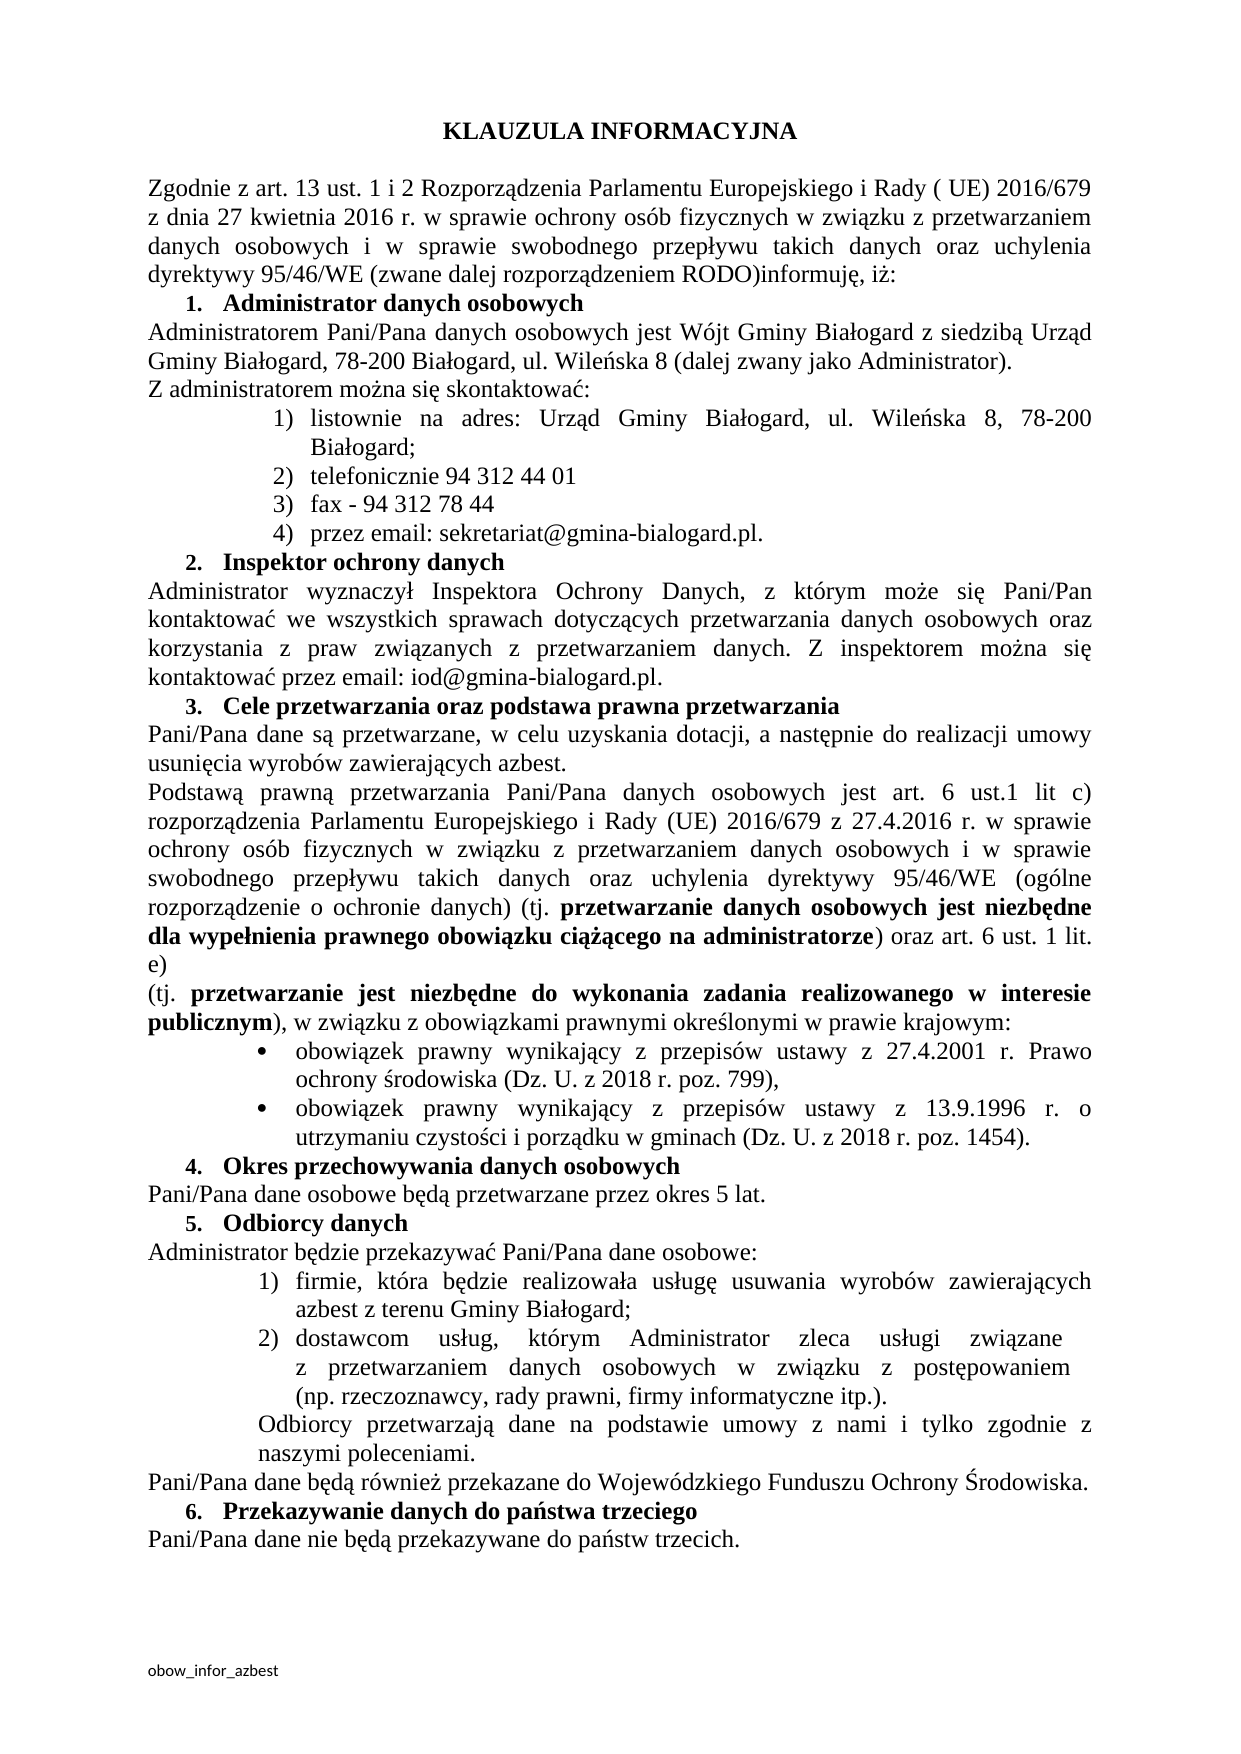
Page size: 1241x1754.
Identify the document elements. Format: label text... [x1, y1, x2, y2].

list obowiązek prawny wynikający z przepisów ustawy z 27.4.2001 r. Prawo ochrony środowiska (Dz. U. z 2018 r. poz. 799), [258, 1036, 1093, 1093]
text Administrator będzie przekazywać Pani/Pana dane osobowe: [148, 1237, 1093, 1266]
list Inspektor ochrony danych [185, 547, 1093, 576]
list Administrator danych osobowych [185, 288, 1093, 317]
text Z administratorem można się skontaktować: [148, 374, 1093, 403]
text Pani/Pana dane osobowe będą przetwarzane przez okres 5 lat. [148, 1179, 1093, 1208]
text Administrator wyznaczył Inspektora Ochrony Danych, z którym może się Pani/Pan kontaktować we wszystkich sprawach dotyczących przetwarzania danych osobowych oraz korzystania z praw związanych z przetwarzaniem danych. Z inspektorem można się kontaktować przez email: iod@gmina-bialogard.pl. [148, 576, 1093, 691]
text Podstawą prawną przetwarzania Pani/Pana danych osobowych jest art. 6 ust.1 lit c) rozporządzenia Parlamentu Europejskiego i Rady (UE) 2016/679 z 27.4.2016 r. w sprawie ochrony osób fizycznych w związku z przetwarzaniem danych osobowych i w sprawie swobodnego przepływu takich danych oraz uchylenia dyrektywy 95/46/WE (ogólne rozporządzenie o ochronie danych) (tj. przetwarzanie danych osobowych jest niezbędne dla wypełnienia prawnego obowiązku ciążącego na administratorze) oraz art. 6 ust. 1 lit. e) (tj. przetwarzanie jest niezbędne do wykonania zadania realizowanego w interesie publicznym), w związku z obowiązkami prawnymi określonymi w prawie krajowym: [148, 777, 1093, 1036]
text Odbiorcy przetwarzają dane na podstawie umowy z nami i tylko zgodnie z naszymi poleceniami. [258, 1409, 1093, 1467]
text Pani/Pana dane są przetwarzane, w celu uzyskania dotacji, a następnie do realizacji umowy usunięcia wyrobów zawierających azbest. [148, 719, 1093, 777]
list firmie, która będzie realizowała usługę usuwania wyrobów zawierających azbest z terenu Gminy Białogard; [258, 1266, 1093, 1323]
list dostawcom usług, którym Administrator zleca usługi związane z przetwarzaniem danych osobowych w związku z postępowaniem (np. rzeczoznawcy, rady prawni, firmy informatyczne itp.). [258, 1323, 1093, 1409]
text KLAUZULA INFORMACYJNA [148, 116, 1093, 144]
list przez email: sekretariat@gmina-bialogard.pl. [273, 518, 1093, 547]
text Administratorem Pani/Pana danych osobowych jest Wójt Gminy Białogard z siedzibą Urząd Gminy Białogard, 78-200 Białogard, ul. Wileńska 8 (dalej zwany jako Administrator). [148, 317, 1093, 374]
list Odbiorcy danych [185, 1208, 1093, 1237]
text Pani/Pana dane będą również przekazane do Wojewódzkiego Funduszu Ochrony Środowiska. [148, 1467, 1093, 1496]
list obowiązek prawny wynikający z przepisów ustawy z 13.9.1996 r. o utrzymaniu czystości i porządku w gminach (Dz. U. z 2018 r. poz. 1454). [258, 1093, 1093, 1151]
list telefonicznie 94 312 44 01 [273, 461, 1093, 489]
text Pani/Pana dane nie będą przekazywane do państw trzecich. [148, 1524, 1093, 1553]
list fax - 94 312 78 44 [273, 489, 1093, 518]
list Cele przetwarzania oraz podstawa prawna przetwarzania [185, 691, 1093, 719]
list Okres przechowywania danych osobowych [185, 1151, 1093, 1179]
text Zgodnie z art. 13 ust. 1 i 2 Rozporządzenia Parlamentu Europejskiego i Rady ( UE) 2016/679 z dnia 27 kwietnia 2016 r. w sprawie ochrony osób fizycznych w związku z przetwarzaniem danych osobowych i w sprawie swobodnego przepływu takich danych oraz uchylenia dyrektywy 95/46/WE (zwane dalej rozporządzeniem RODO)informuję, iż: [148, 173, 1093, 288]
list listownie na adres: Urząd Gminy Białogard, ul. Wileńska 8, 78-200 Białogard; [273, 403, 1093, 461]
list Przekazywanie danych do państwa trzeciego [185, 1496, 1093, 1524]
